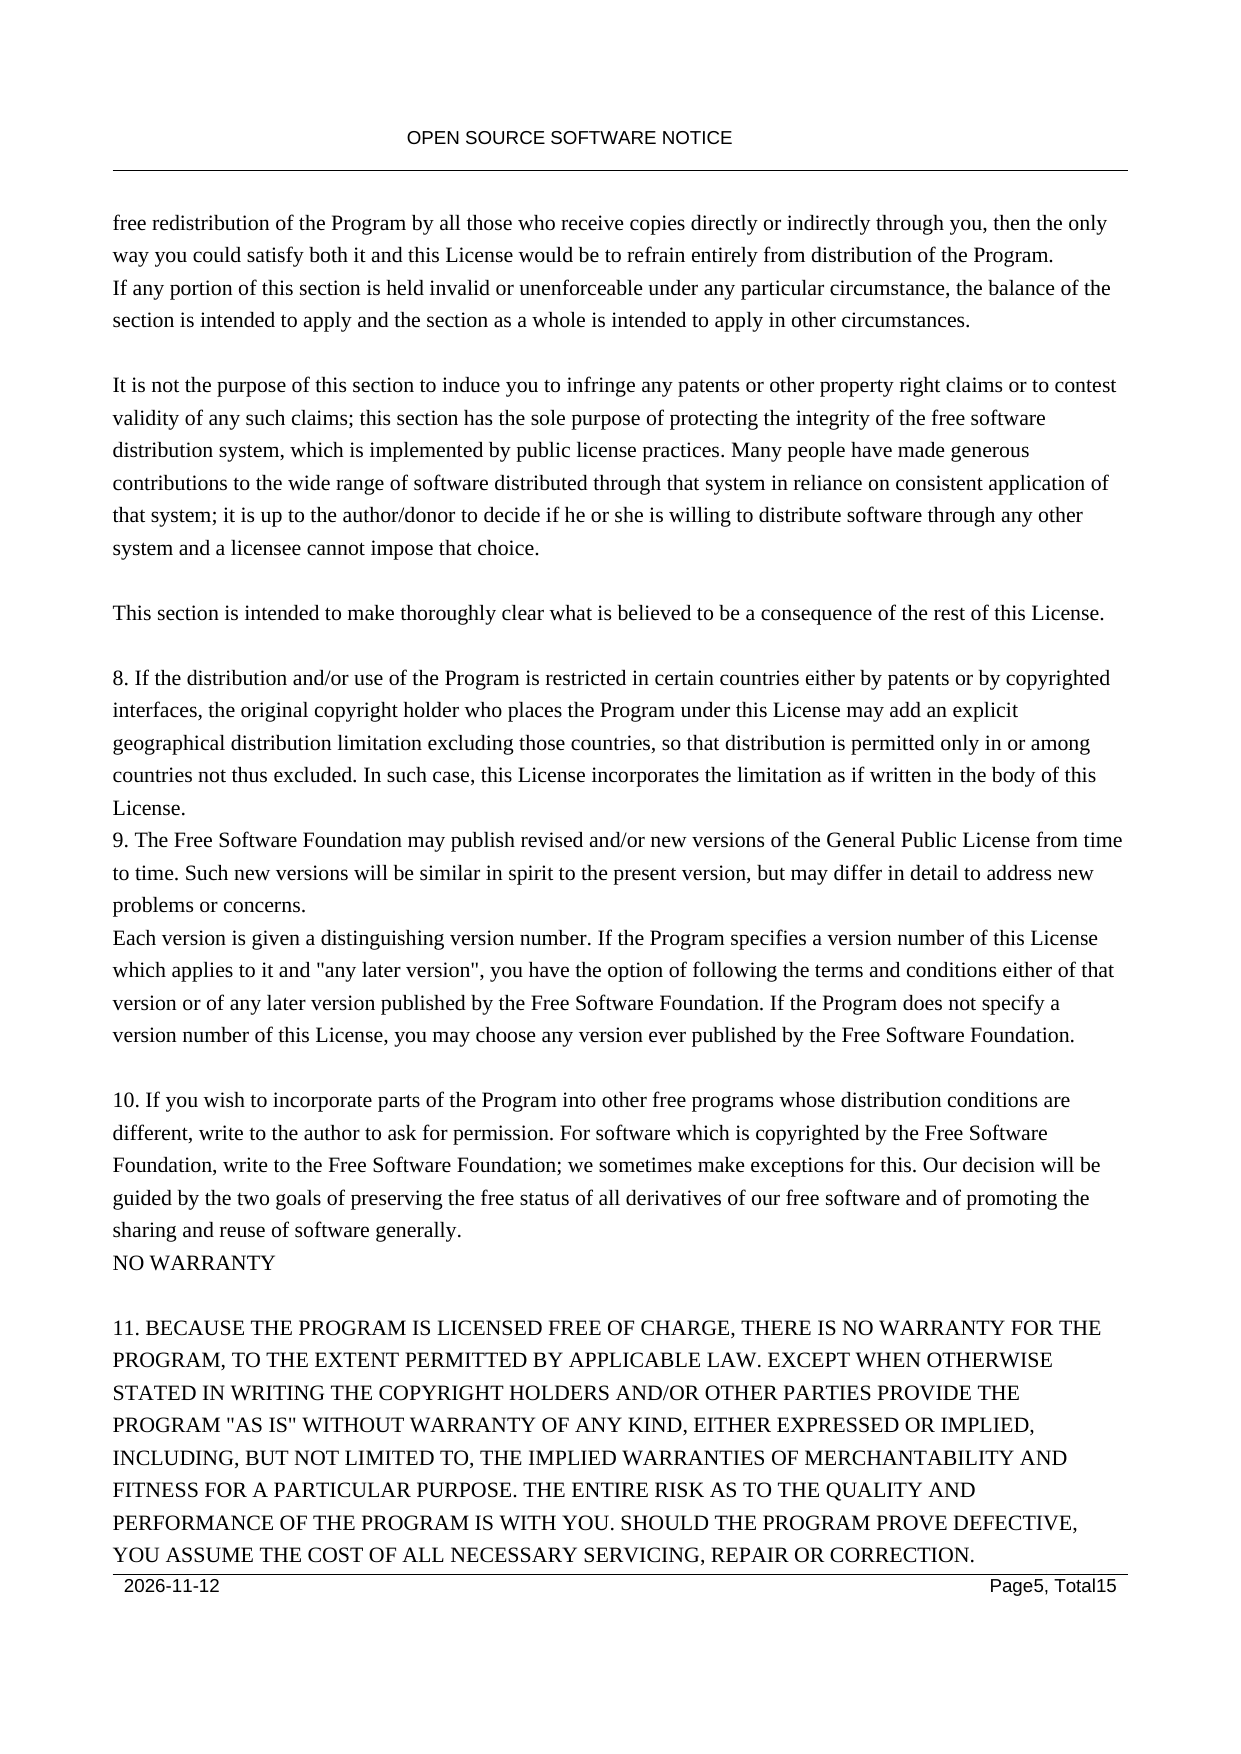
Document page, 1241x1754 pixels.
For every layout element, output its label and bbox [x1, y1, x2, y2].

text [112, 206, 1128, 1571]
